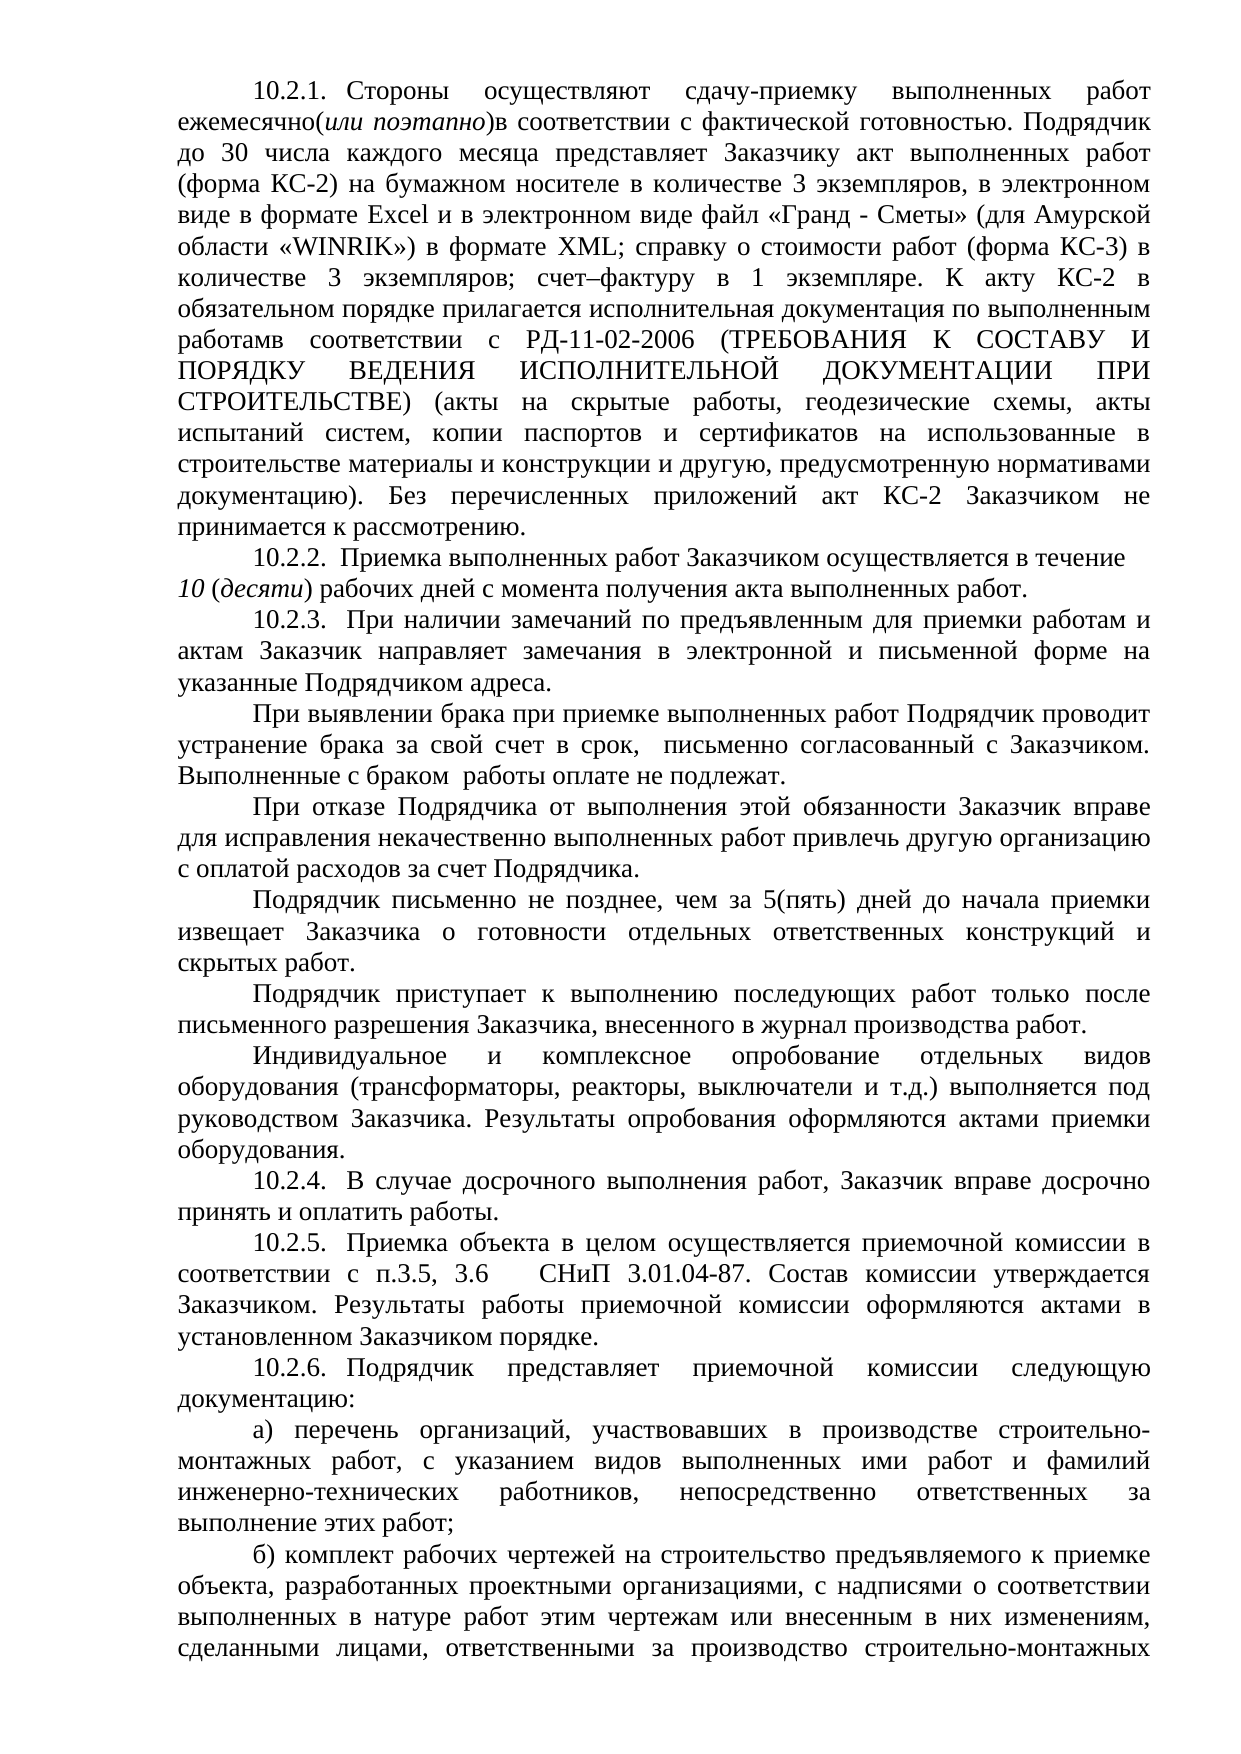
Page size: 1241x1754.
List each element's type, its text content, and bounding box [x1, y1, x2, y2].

list Приемка выполненных работ Заказчиком осуществляется в течение 10 (десяти) рабочих дней с момента получения акта выполненных работ. [177, 541, 1152, 603]
text При выявлении брака при приемке выполненных работ Подрядчик проводит устранение брака за свой счет в срок, письменно согласованный с Заказчиком. Выполненные с браком работы оплате не подлежат. [177, 697, 1152, 790]
list Стороны осуществляют сдачу-приемку выполненных работ ежемесячно(или поэтапно)в соответствии с фактической готовностью. Подрядчик до 30 числа каждого месяца представляет Заказчику акт выполненных работ (форма КС-2) на бумажном носителе в количестве 3 экземпляров, в электронном виде в формате Excel и в электронном виде файл «Гранд - Сметы» (для Амурской области «WINRIK») в формате XML; справку о стоимости работ (форма КС-3) в количестве 3 экземпляров; счет–фактуру в 1 экземпляре. К акту КС-2 в обязательном порядке прилагается исполнительная документация по выполненным работамв соответствии с РД-11-02-2006 (ТРЕБОВАНИЯ К СОСТАВУ И ПОРЯДКУ ВЕДЕНИЯ ИСПОЛНИТЕЛЬНОЙ ДОКУМЕНТАЦИИ ПРИ СТРОИТЕЛЬСТВЕ) (акты на скрытые работы, геодезические схемы, акты испытаний систем, копии паспортов и сертификатов на использованные в строительстве материалы и конструкции и другую, предусмотренную нормативами документацию). Без перечисленных приложений акт КС-2 Заказчиком не принимается к рассмотрению. [177, 74, 1152, 541]
text При отказе Подрядчика от выполнения этой обязанности Заказчик вправе для исправления некачественно выполненных работ привлечь другую организацию с оплатой расходов за счет Подрядчика. [177, 790, 1152, 884]
text а) перечень организаций, участвовавших в производстве строительно-монтажных работ, с указанием видов выполненных ими работ и фамилий инженерно-технических работников, непосредственно ответственных за выполнение этих работ; [177, 1413, 1152, 1538]
list При наличии замечаний по предъявленным для приемки работам и актам Заказчик направляет замечания в электронной и письменной форме на указанные Подрядчиком адреса. [177, 603, 1152, 697]
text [177, 1538, 1152, 1662]
list В случае досрочного выполнения работ, Заказчик вправе досрочно принять и оплатить работы. [177, 1164, 1152, 1226]
list Приемка объекта в целом осуществляется приемочной комиссии в соответствии с п.3.5, 3.6 СНиП 3.01.04-87. Состав комиссии утверждается Заказчиком. Результаты работы приемочной комиссии оформляются актами в установленном Заказчиком порядке. [177, 1226, 1152, 1351]
text Подрядчик письменно не позднее, чем за 5(пять) дней до начала приемки извещает Заказчика о готовности отдельных ответственных конструкций и скрытых работ. [177, 884, 1152, 977]
text Индивидуальное и комплексное опробование отдельных видов оборудования (трансформаторы, реакторы, выключатели и т.д.) выполняется под руководством Заказчика. Результаты опробования оформляются актами приемки оборудования. [177, 1039, 1152, 1164]
list Подрядчик представляет приемочной комиссии следующую документацию: [177, 1351, 1152, 1413]
text Подрядчик приступает к выполнению последующих работ только после письменного разрешения Заказчика, внесенного в журнал производства работ. [177, 977, 1152, 1039]
